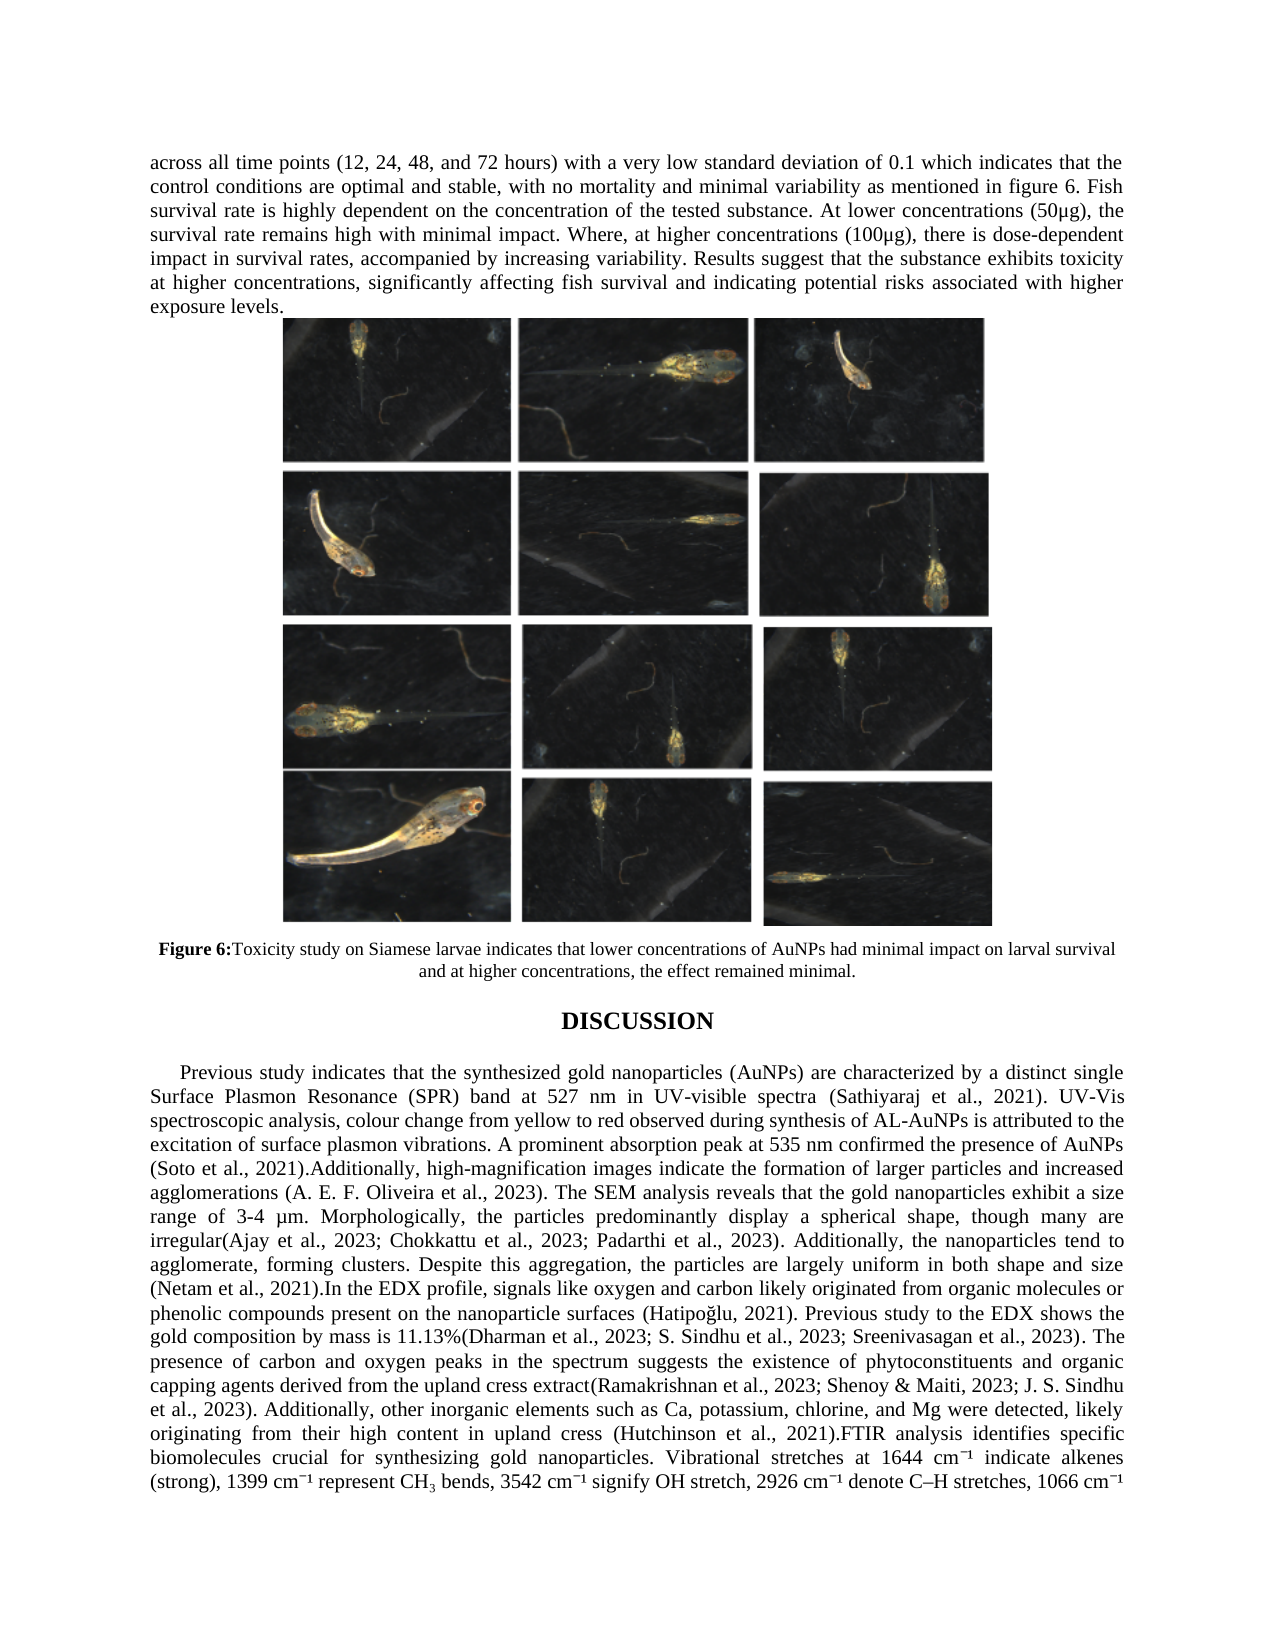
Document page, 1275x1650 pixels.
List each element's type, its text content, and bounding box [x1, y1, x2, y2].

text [150, 150, 1125, 318]
text Figure 6:Toxicity study on Siamese larvae indicates that lower concentrations of AuNPs had minimal impact on larval survival and at higher concentrations, the effect remained minimal. [150, 938, 1125, 981]
picture [282, 318, 993, 926]
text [150, 1060, 1125, 1493]
subtitle Discussion [150, 1006, 1125, 1035]
